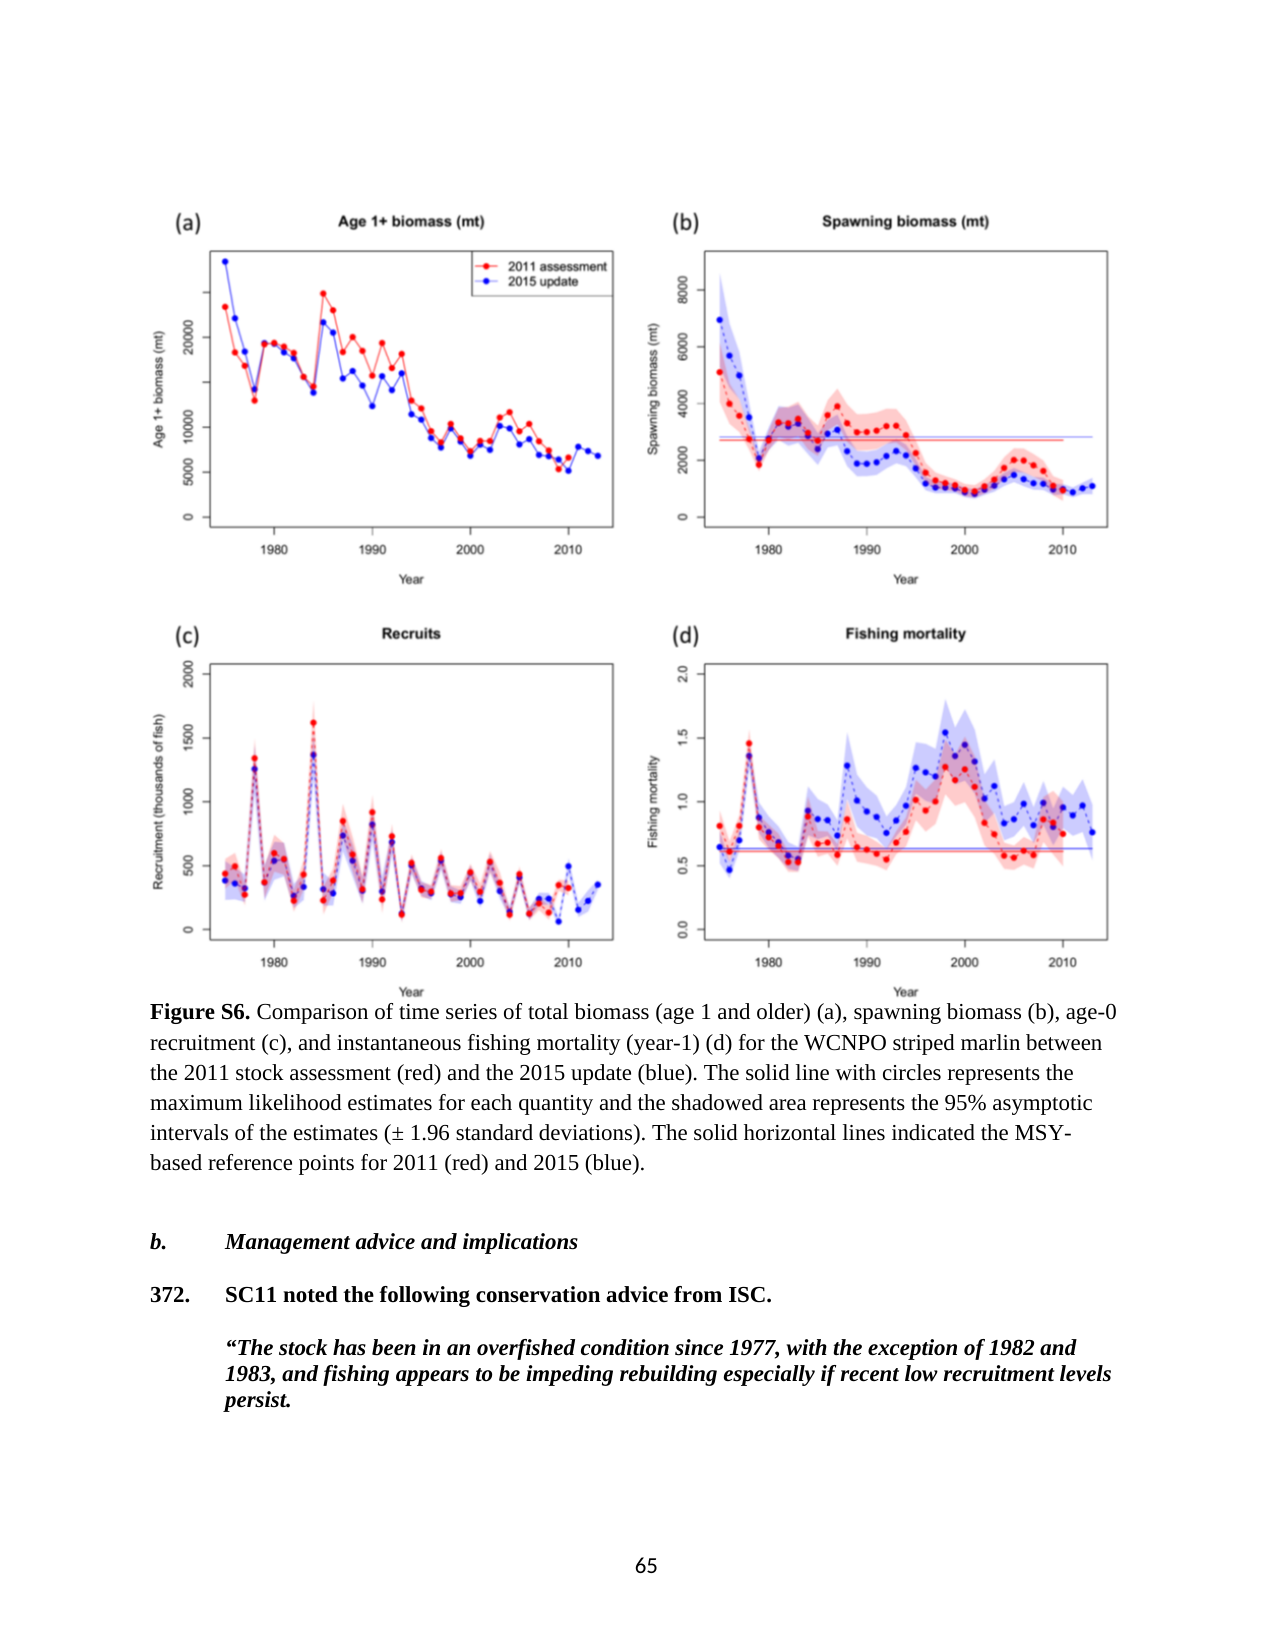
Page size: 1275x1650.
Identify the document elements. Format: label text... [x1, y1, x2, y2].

list SC11 noted the following conservation advice from ISC. [150, 1281, 1125, 1307]
picture [150, 206, 1124, 999]
subtitle b. Management advice and implications [150, 1228, 1125, 1255]
text “The stock has been in an overfished condition since 1977, with the exception of 1982 and 1983, and fishing appears to be impeding rebuilding especially if recent low recruitment levels persist. [225, 1334, 1125, 1413]
text Figure S6. Comparison of time series of total biomass (age 1 and older) (a), spawning biomass (b), age-0 recruitment (c), and instantaneous fishing mortality (year-1) (d) for the WCNPO striped marlin between the 2011 stock assessment (red) and the 2015 update (blue). The solid line with circles represents the maximum likelihood estimates for each quantity and the shadowed area represents the 95% asymptotic intervals of the estimates (± 1.96 standard deviations). The solid horizontal lines indicated the MSY-based reference points for 2011 (red) and 2015 (blue). [150, 998, 1125, 1176]
